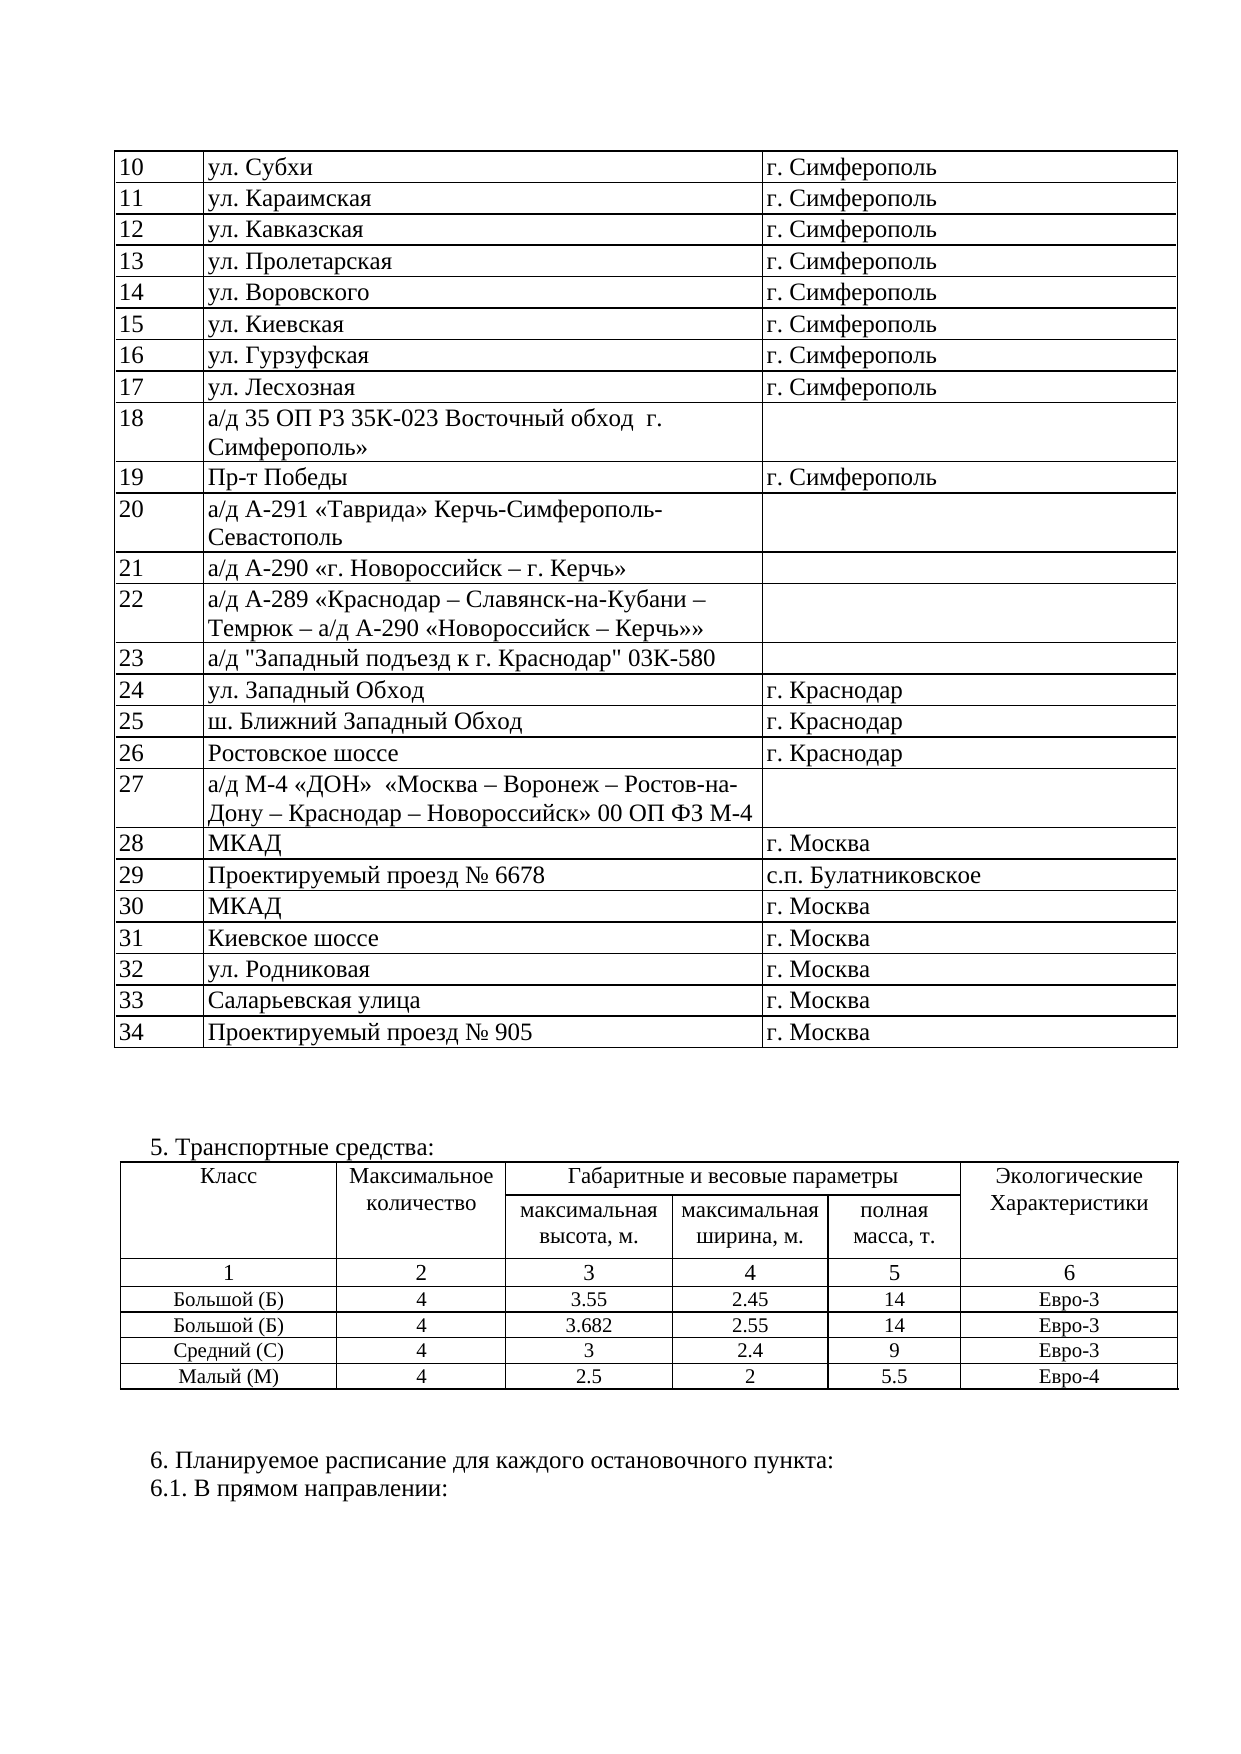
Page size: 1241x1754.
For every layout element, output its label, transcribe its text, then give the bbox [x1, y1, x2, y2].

table_cell [763, 768, 1177, 827]
table_cell ш. Ближний Западный Обход [204, 706, 762, 736]
table_cell Ростовское шоссе [204, 738, 762, 768]
table_cell г. Москва [763, 827, 1177, 858]
table_cell г. Москва [763, 984, 1177, 1015]
table_cell 25 [115, 706, 203, 736]
table_cell 34 [115, 1016, 203, 1047]
table_cell ул. Родниковая [204, 954, 762, 984]
text 5. Транспортные средства: [150, 1132, 1090, 1161]
table_cell максимальная высота, м. [506, 1196, 672, 1258]
table_cell Большой (Б) [121, 1313, 336, 1337]
table_cell Проектируемый проезд № 905 [204, 1017, 762, 1047]
table_cell 13 [115, 245, 203, 276]
table_cell 14 [829, 1313, 960, 1337]
table_cell [763, 551, 1177, 583]
table_cell 20 [115, 493, 203, 551]
table_cell г. Симферополь [763, 339, 1177, 370]
table_cell г. Москва [763, 890, 1177, 921]
table_cell 32 [115, 954, 203, 984]
table_cell г. Москва [763, 921, 1177, 952]
table_cell г. Москва [763, 1015, 1177, 1047]
table_cell ул. Пролетарская [204, 246, 762, 276]
table_cell 10 [115, 152, 203, 181]
table_cell 17 [115, 371, 203, 402]
table_cell 2 [337, 1259, 505, 1286]
table_cell полная масса, т. [829, 1196, 960, 1258]
table_cell Пр-т Победы [204, 462, 762, 492]
table_cell г. Москва [763, 953, 1177, 984]
table_cell 2.45 [673, 1287, 827, 1311]
table_header Габаритные и весовые параметры [506, 1163, 960, 1194]
table_header Максимальное количество [337, 1163, 505, 1258]
table_cell 18 [115, 403, 203, 461]
table_cell [763, 402, 1177, 461]
table_cell г. Краснодар [763, 705, 1177, 736]
table_cell 24 [115, 674, 203, 705]
table_cell Евро-3 [961, 1313, 1177, 1337]
table_cell ул. Киевская [204, 309, 762, 339]
table_cell 3.55 [506, 1287, 672, 1311]
table_cell 1 [121, 1259, 336, 1286]
table_cell 16 [115, 340, 203, 370]
table_cell а/д "Западный подъезд к г. Краснодар" 03К-580 [204, 643, 762, 673]
table_cell г. Краснодар [763, 673, 1177, 705]
table_cell Средний (С) [121, 1338, 336, 1362]
table_cell г. Симферополь [763, 181, 1177, 213]
table_cell ул. Западный Обход [204, 675, 762, 705]
table_cell с.п. Булатниковское [763, 858, 1177, 889]
table_cell ул. Караимская [204, 183, 762, 213]
table_cell г. Симферополь [763, 244, 1177, 276]
table_cell 4 [337, 1364, 505, 1388]
table_cell Киевское шоссе [204, 923, 762, 952]
table_cell [763, 642, 1177, 673]
table_cell 4 [337, 1287, 505, 1311]
table_cell 3 [506, 1338, 672, 1362]
table_cell ул. Гурзуфская [204, 340, 762, 370]
table_cell а/д А-289 «Краснодар – Славянск-на-Кубани – Темрюк – а/д А-290 «Новороссийск – Керчь»» [204, 584, 762, 642]
table_header Экологические Характеристики [961, 1163, 1177, 1258]
table_cell г. Симферополь [763, 370, 1177, 402]
table_cell ул. Воровского [204, 277, 762, 307]
table_cell 3 [506, 1259, 672, 1286]
table_cell Саларьевская улица [204, 986, 762, 1015]
table_cell 4 [337, 1338, 505, 1362]
table_cell а/д А-291 «Таврида» Керчь-Симферополь-Севастополь [204, 494, 762, 551]
table_cell ул. Кавказская [204, 215, 762, 244]
table_cell 2.4 [673, 1338, 827, 1362]
table_cell 33 [115, 985, 203, 1015]
table_cell 5.5 [829, 1364, 960, 1388]
table_cell 11 [115, 183, 203, 213]
table_cell г. Симферополь [763, 461, 1177, 492]
table_cell 5 [829, 1259, 960, 1286]
table_cell 2 [673, 1364, 827, 1388]
table_cell 28 [115, 828, 203, 858]
table_cell 2.5 [506, 1364, 672, 1388]
table_cell 4 [337, 1313, 505, 1337]
table_cell 31 [115, 922, 203, 952]
table_cell г. Симферополь [763, 213, 1177, 244]
table_cell Большой (Б) [121, 1287, 336, 1311]
table_cell ул. Лесхозная [204, 372, 762, 402]
table_cell 3.682 [506, 1313, 672, 1337]
table_header Класс [121, 1163, 336, 1258]
text 6.1. В прямом направлении: [150, 1473, 1090, 1502]
table_cell 4 [673, 1259, 827, 1286]
table_cell Малый (М) [121, 1364, 336, 1388]
table_cell Проектируемый проезд № 6678 [204, 860, 762, 889]
table_cell 9 [829, 1338, 960, 1362]
table_cell 30 [115, 891, 203, 921]
table_cell г. Симферополь [763, 276, 1177, 307]
table_cell 23 [115, 643, 203, 673]
table_cell МКАД [204, 891, 762, 921]
table_cell 21 [115, 552, 203, 583]
text 6. Планируемое расписание для каждого остановочного пункта: [150, 1445, 1090, 1473]
table_cell 19 [115, 462, 203, 492]
table_cell МКАД [204, 828, 762, 858]
table_cell а/д 35 ОП Р3 35К-023 Восточный обход г. Симферополь» [204, 403, 762, 461]
table_cell г. Симферополь [763, 307, 1177, 339]
table_cell 15 [115, 308, 203, 339]
table_cell г. Краснодар [763, 736, 1177, 768]
table_cell 27 [115, 769, 203, 827]
table_cell 14 [829, 1287, 960, 1311]
table_cell а/д А-290 «г. Новороссийск – г. Керчь» [204, 553, 762, 583]
table_cell 14 [115, 277, 203, 307]
table_cell а/д М-4 «ДОН» «Москва – Воронеж – Ростов-на-Дону – Краснодар – Новороссийск» 00 ОП ФЗ М-4 [204, 769, 762, 827]
table_cell г. Симферополь [763, 152, 1177, 181]
table_cell максимальная ширина, м. [673, 1196, 827, 1258]
table_cell 12 [115, 214, 203, 244]
table_cell 6 [961, 1259, 1177, 1286]
table_cell Евро-3 [961, 1287, 1177, 1311]
table_cell 29 [115, 859, 203, 889]
table_cell Евро-4 [961, 1364, 1177, 1388]
table_cell Евро-3 [961, 1338, 1177, 1362]
table_cell ул. Субхи [204, 152, 762, 181]
table_cell 22 [115, 584, 203, 642]
table_cell 26 [115, 737, 203, 768]
table_cell [763, 492, 1177, 551]
table_cell 2.55 [673, 1313, 827, 1337]
table_cell [763, 583, 1177, 642]
